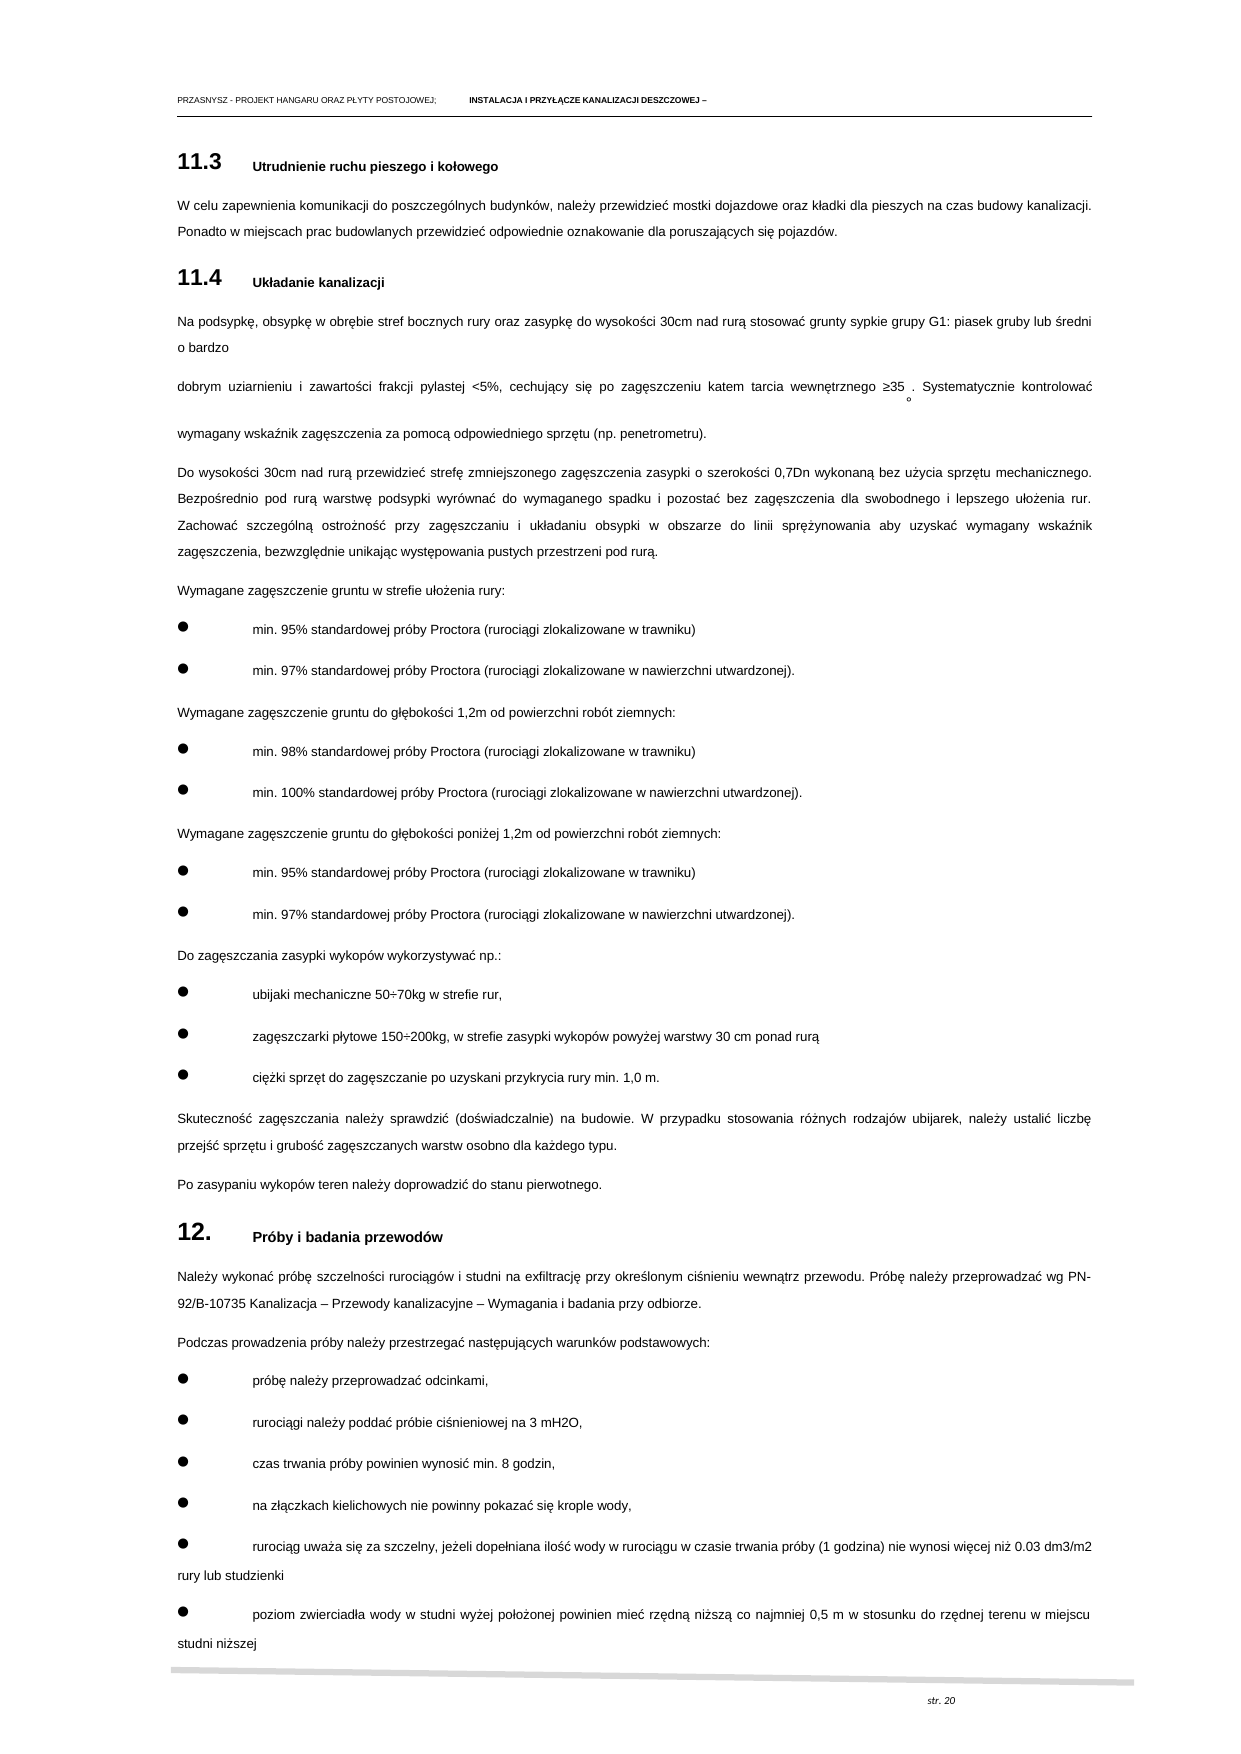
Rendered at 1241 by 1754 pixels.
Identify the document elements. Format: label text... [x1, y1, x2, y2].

subtitle Układanie kanalizacji [177, 264, 1092, 291]
text Należy wykonać próbę szczelności rurociągów i studni na exfiltrację przy określonym ciśnieniu wewnątrz przewodu. Próbę należy przeprowadzać wg PN-92/B-10735 Kanalizacja – Przewody kanalizacyjne – Wymagania i badania przy odbiorze. [177, 1258, 1092, 1311]
list rurociągi należy poddać próbie ciśnieniowej na 3 mH2O, [177, 1404, 1092, 1433]
text W celu zapewnienia komunikacji do poszczególnych budynków, należy przewidzieć mostki dojazdowe oraz kładki dla pieszych na czas budowy kanalizacji. Ponadto w miejscach prac budowlanych przewidzieć odpowiednie oznakowanie dla poruszających się pojazdów. [177, 187, 1092, 239]
text dobrym uziarnieniu i zawartości frakcji pylastej <5%, cechujący się po zagęszczeniu katem tarcia wewnętrznego ≥35°. Systematycznie kontrolować wymagany wskaźnik zagęszczenia za pomocą odpowiedniego sprzętu (np. penetrometru). [177, 368, 1092, 442]
text Wymagane zagęszczenie gruntu do głębokości poniżej 1,2m od powierzchni robót ziemnych: [177, 816, 1092, 842]
list zagęszczarki płytowe 150÷200kg, w strefie zasypki wykopów powyżej warstwy 30 cm ponad rurą [177, 1018, 1092, 1047]
text Skuteczność zagęszczania należy sprawdzić (doświadczalnie) na budowie. W przypadku stosowania różnych rodzajów ubijarek, należy ustalić liczbę przejść sprzętu i grubość zagęszczanych warstw osobno dla każdego typu. [177, 1101, 1092, 1153]
list min. 100% standardowej próby Proctora (rurociągi zlokalizowane w nawierzchni utwardzonej). [177, 774, 1092, 803]
list ubijaki mechaniczne 50÷70kg w strefie rur, [177, 976, 1092, 1005]
list na złączkach kielichowych nie powinny pokazać się krople wody, [177, 1487, 1092, 1516]
list min. 95% standardowej próby Proctora (rurociągi zlokalizowane w trawniku) [177, 854, 1092, 883]
text Do zagęszczania zasypki wykopów wykorzystywać np.: [177, 937, 1092, 964]
list min. 97% standardowej próby Proctora (rurociągi zlokalizowane w nawierzchni utwardzonej). [177, 652, 1092, 681]
subtitle Próby i badania przewodów [177, 1217, 1092, 1246]
list min. 97% standardowej próby Proctora (rurociągi zlokalizowane w nawierzchni utwardzonej). [177, 896, 1092, 925]
subtitle Utrudnienie ruchu pieszego i kołowego [177, 148, 1092, 174]
text Na podsypkę, obsypkę w obrębie stref bocznych rury oraz zasypkę do wysokości 30cm nad rurą stosować grunty sypkie grupy G1: piasek gruby lub średni o bardzo [177, 303, 1092, 356]
text Wymagane zagęszczenie gruntu w strefie ułożenia rury: [177, 572, 1092, 598]
list ciężki sprzęt do zagęszczanie po uzyskani przykrycia rury min. 1,0 m. [177, 1059, 1092, 1088]
text Podczas prowadzenia próby należy przestrzegać następujących warunków podstawowych: [177, 1324, 1092, 1350]
list min. 98% standardowej próby Proctora (rurociągi zlokalizowane w trawniku) [177, 733, 1092, 762]
text Po zasypaniu wykopów teren należy doprowadzić do stanu pierwotnego. [177, 1166, 1092, 1192]
list min. 95% standardowej próby Proctora (rurociągi zlokalizowane w trawniku) [177, 611, 1092, 640]
list próbę należy przeprowadzać odcinkami, [177, 1362, 1092, 1391]
list czas trwania próby powinien wynosić min. 8 godzin, [177, 1445, 1092, 1474]
text Wymagane zagęszczenie gruntu do głębokości 1,2m od powierzchni robót ziemnych: [177, 694, 1092, 720]
list poziom zwierciadła wody w studni wyżej położonej powinien mieć rzędną niższą co najmniej 0,5 m w stosunku do rzędnej terenu w miejscu studni niższej [177, 1596, 1092, 1651]
text Do wysokości 30cm nad rurą przewidzieć strefę zmniejszonego zagęszczenia zasypki o szerokości 0,7Dn wykonaną bez użycia sprzętu mechanicznego. Bezpośrednio pod rurą warstwę podsypki wyrównać do wymaganego spadku i pozostać bez zagęszczenia dla swobodnego i lepszego ułożenia rur. Zachować szczególną ostrożność przy zagęszczaniu i układaniu obsypki w obszarze do linii sprężynowania aby uzyskać wymagany wskaźnik zagęszczenia, bezwzględnie unikając występowania pustych przestrzeni pod rurą. [177, 454, 1092, 559]
list rurociąg uważa się za szczelny, jeżeli dopełniana ilość wody w rurociągu w czasie trwania próby (1 godzina) nie wynosi więcej niż 0.03 dm3/m2 rury lub studzienki [177, 1528, 1092, 1584]
